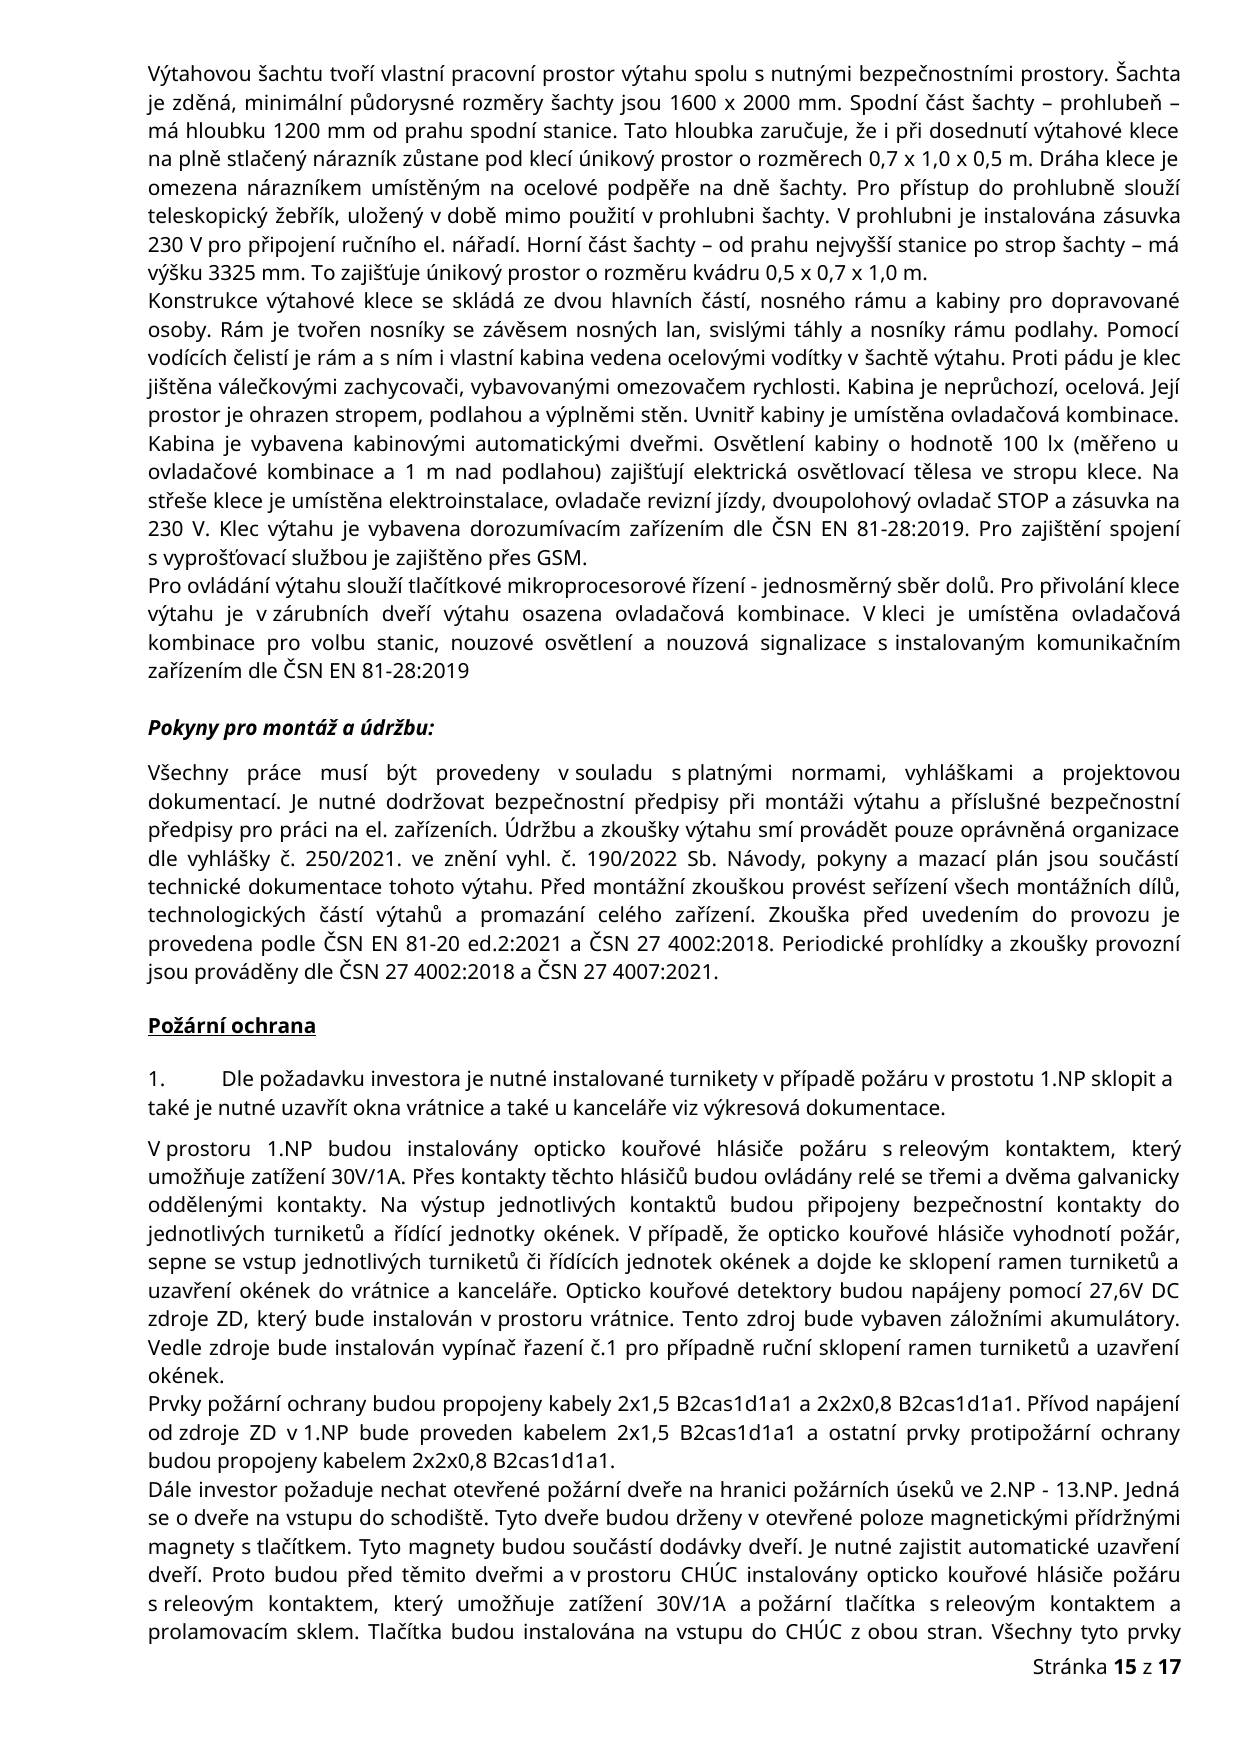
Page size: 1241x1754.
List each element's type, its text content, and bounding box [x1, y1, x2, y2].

text Pro ovládání výtahu slouží tlačítkové mikroprocesorové řízení - jednosměrný sběr dolů. Pro přivolání klece výtahu je v zárubních dveří výtahu osazena ovladačová kombinace. V kleci je umístěna ovladačová kombinace pro volbu stanic, nouzové osvětlení a nouzová signalizace s instalovaným komunikačním zařízením dle ČSN EN 81-28:2019 [148, 571, 1181, 685]
text V prostoru 1.NP budou instalovány opticko kouřové hlásiče požáru s releovým kontaktem, který umožňuje zatížení 30V/1A. Přes kontakty těchto hlásičů budou ovládány relé se třemi a dvěma galvanicky oddělenými kontakty. Na výstup jednotlivých kontaktů budou připojeny bezpečnostní kontakty do jednotlivých turniketů a řídící jednotky okének. V případě, že opticko kouřové hlásiče vyhodnotí požár, sepne se vstup jednotlivých turniketů či řídících jednotek okének a dojde ke sklopení ramen turniketů a uzavření okének do vrátnice a kanceláře. Opticko kouřové detektory budou napájeny pomocí 27,6V DC zdroje ZD, který bude instalován v prostoru vrátnice. Tento zdroj bude vybaven záložními akumulátory. Vedle zdroje bude instalován vypínač řazení č.1 pro případně ruční sklopení ramen turniketů a uzavření okének. [148, 1134, 1181, 1389]
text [148, 1475, 1181, 1646]
text Pokyny pro montáž a údržbu: [148, 713, 1181, 742]
text Všechny práce musí být provedeny v souladu s platnými normami, vyhláškami a projektovou dokumentací. Je nutné dodržovat bezpečnostní předpisy při montáži výtahu a příslušné bezpečnostní předpisy pro práci na el. zařízeních. Údržbu a zkoušky výtahu smí provádět pouze oprávněná organizace dle vyhlášky č. 250/2021. ve znění vyhl. č. 190/2022 Sb. Návody, pokyny a mazací plán jsou součástí technické dokumentace tohoto výtahu. Před montážní zkouškou provést seřízení všech montážních dílů, technologických částí výtahů a promazání celého zařízení. Zkouška před uvedením do provozu je provedena podle ČSN EN 81-20 ed.2:2021 a ČSN 27 4002:2018. Periodické prohlídky a zkoušky provozní jsou prováděny dle ČSN 27 4002:2018 a ČSN 27 4007:2021. [148, 758, 1181, 986]
subtitle Dle požadavku investora je nutné instalované turnikety v případě požáru v prostotu 1.NP sklopit a také je nutné uzavřít okna vrátnice a také u kanceláře viz výkresová dokumentace. [148, 1064, 1181, 1121]
subtitle Požární ochrana [148, 1011, 1181, 1039]
text Výtahovou šachtu tvoří vlastní pracovní prostor výtahu spolu s nutnými bezpečnostními prostory. Šachta je zděná, minimální půdorysné rozměry šachty jsou 1600 x 2000 mm. Spodní část šachty – prohlubeň – má hloubku 1200 mm od prahu spodní stanice. Tato hloubka zaručuje, že i při dosednutí výtahové klece na plně stlačený nárazník zůstane pod klecí únikový prostor o rozměrech 0,7 x 1,0 x 0,5 m. Dráha klece je omezena nárazníkem umístěným na ocelové podpěře na dně šachty. Pro přístup do prohlubně slouží teleskopický žebřík, uložený v době mimo použití v prohlubni šachty. V prohlubni je instalována zásuvka 230 V pro připojení ručního el. nářadí. Horní část šachty – od prahu nejvyšší stanice po strop šachty – má výšku 3325 mm. To zajišťuje únikový prostor o rozměru kvádru 0,5 x 0,7 x 1,0 m. [148, 59, 1181, 287]
text Prvky požární ochrany budou propojeny kabely 2x1,5 B2cas1d1a1 a 2x2x0,8 B2cas1d1a1. Přívod napájení od zdroje ZD v 1.NP bude proveden kabelem 2x1,5 B2cas1d1a1 a ostatní prvky protipožární ochrany budou propojeny kabelem 2x2x0,8 B2cas1d1a1. [148, 1389, 1181, 1475]
